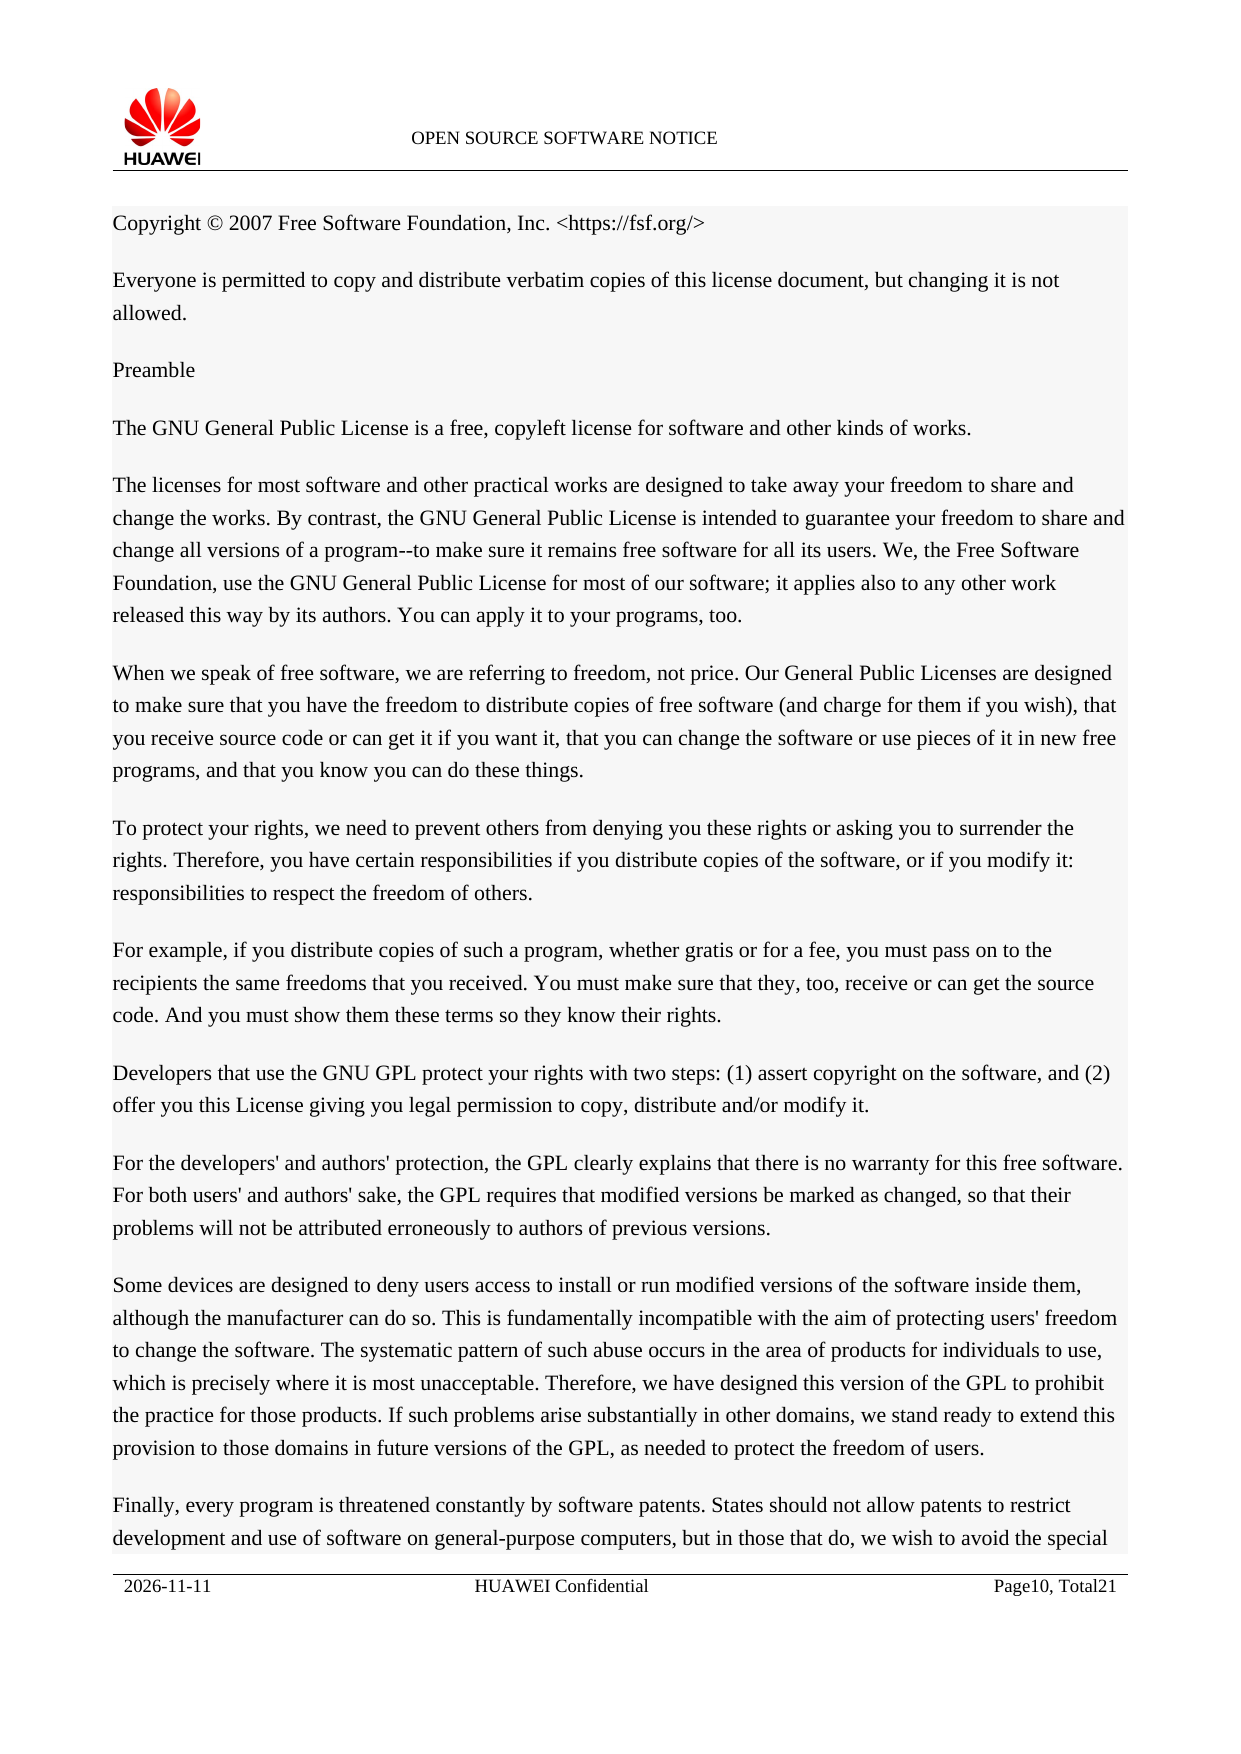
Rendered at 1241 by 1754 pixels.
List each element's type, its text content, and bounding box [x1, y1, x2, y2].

text The licenses for most software and other practical works are designed to take away your freedom to share and change the works. By contrast, the GNU General Public License is intended to guarantee your freedom to share and change all versions of a program--to make sure it remains free software for all its users. We, the Free Software Foundation, use the GNU General Public License for most of our software; it applies also to any other work released this way by its authors. You can apply it to your programs, too. [112, 469, 1128, 631]
text To protect your rights, we need to prevent others from denying you these rights or asking you to surrender the rights. Therefore, you have certain responsibilities if you distribute copies of the software, or if you modify it: responsibilities to respect the freedom of others. [112, 811, 1128, 909]
text For the developers' and authors' protection, the GPL clearly explains that there is no warranty for this free software. For both users' and authors' sake, the GPL requires that modified versions be marked as changed, so that their problems will not be attributed erroneously to authors of previous versions. [112, 1146, 1128, 1244]
text Everyone is permitted to copy and distribute verbatim copies of this license document, but changing it is not allowed. [112, 264, 1128, 329]
text Preamble [112, 354, 1128, 386]
text Some devices are designed to deny users access to install or run modified versions of the software inside them, although the manufacturer can do so. This is fundamentally incompatible with the aim of protecting users' freedom to change the software. The systematic pattern of such abuse occurs in the area of products for individuals to use, which is precisely where it is most unacceptable. Therefore, we have designed this version of the GPL to prohibit the practice for those products. If such problems arise substantially in other domains, we stand ready to extend this provision to those domains in future versions of the GPL, as needed to protect the freedom of users. [112, 1269, 1128, 1464]
text The GNU General Public License is a free, copyleft license for software and other kinds of works. [112, 411, 1128, 444]
text Copyright © 2007 Free Software Foundation, Inc. <https://fsf.org/> [112, 206, 1128, 239]
text For example, if you distribute copies of such a program, whether gratis or for a fee, you must pass on to the recipients the same freedoms that you received. You must make sure that they, too, receive or can get the source code. And you must show them these terms so they know their rights. [112, 934, 1128, 1031]
picture [124, 88, 201, 165]
text When we speak of free software, we are referring to freedom, not price. Our General Public Licenses are designed to make sure that you have the freedom to distribute copies of free software (and charge for them if you wish), that you receive source code or can get it if you want it, that you can change the software or use pieces of it in new free programs, and that you know you can do these things. [112, 656, 1128, 786]
text Developers that use the GNU GPL protect your rights with two steps: (1) assert copyright on the software, and (2) offer you this License giving you legal permission to copy, distribute and/or modify it. [112, 1056, 1128, 1121]
